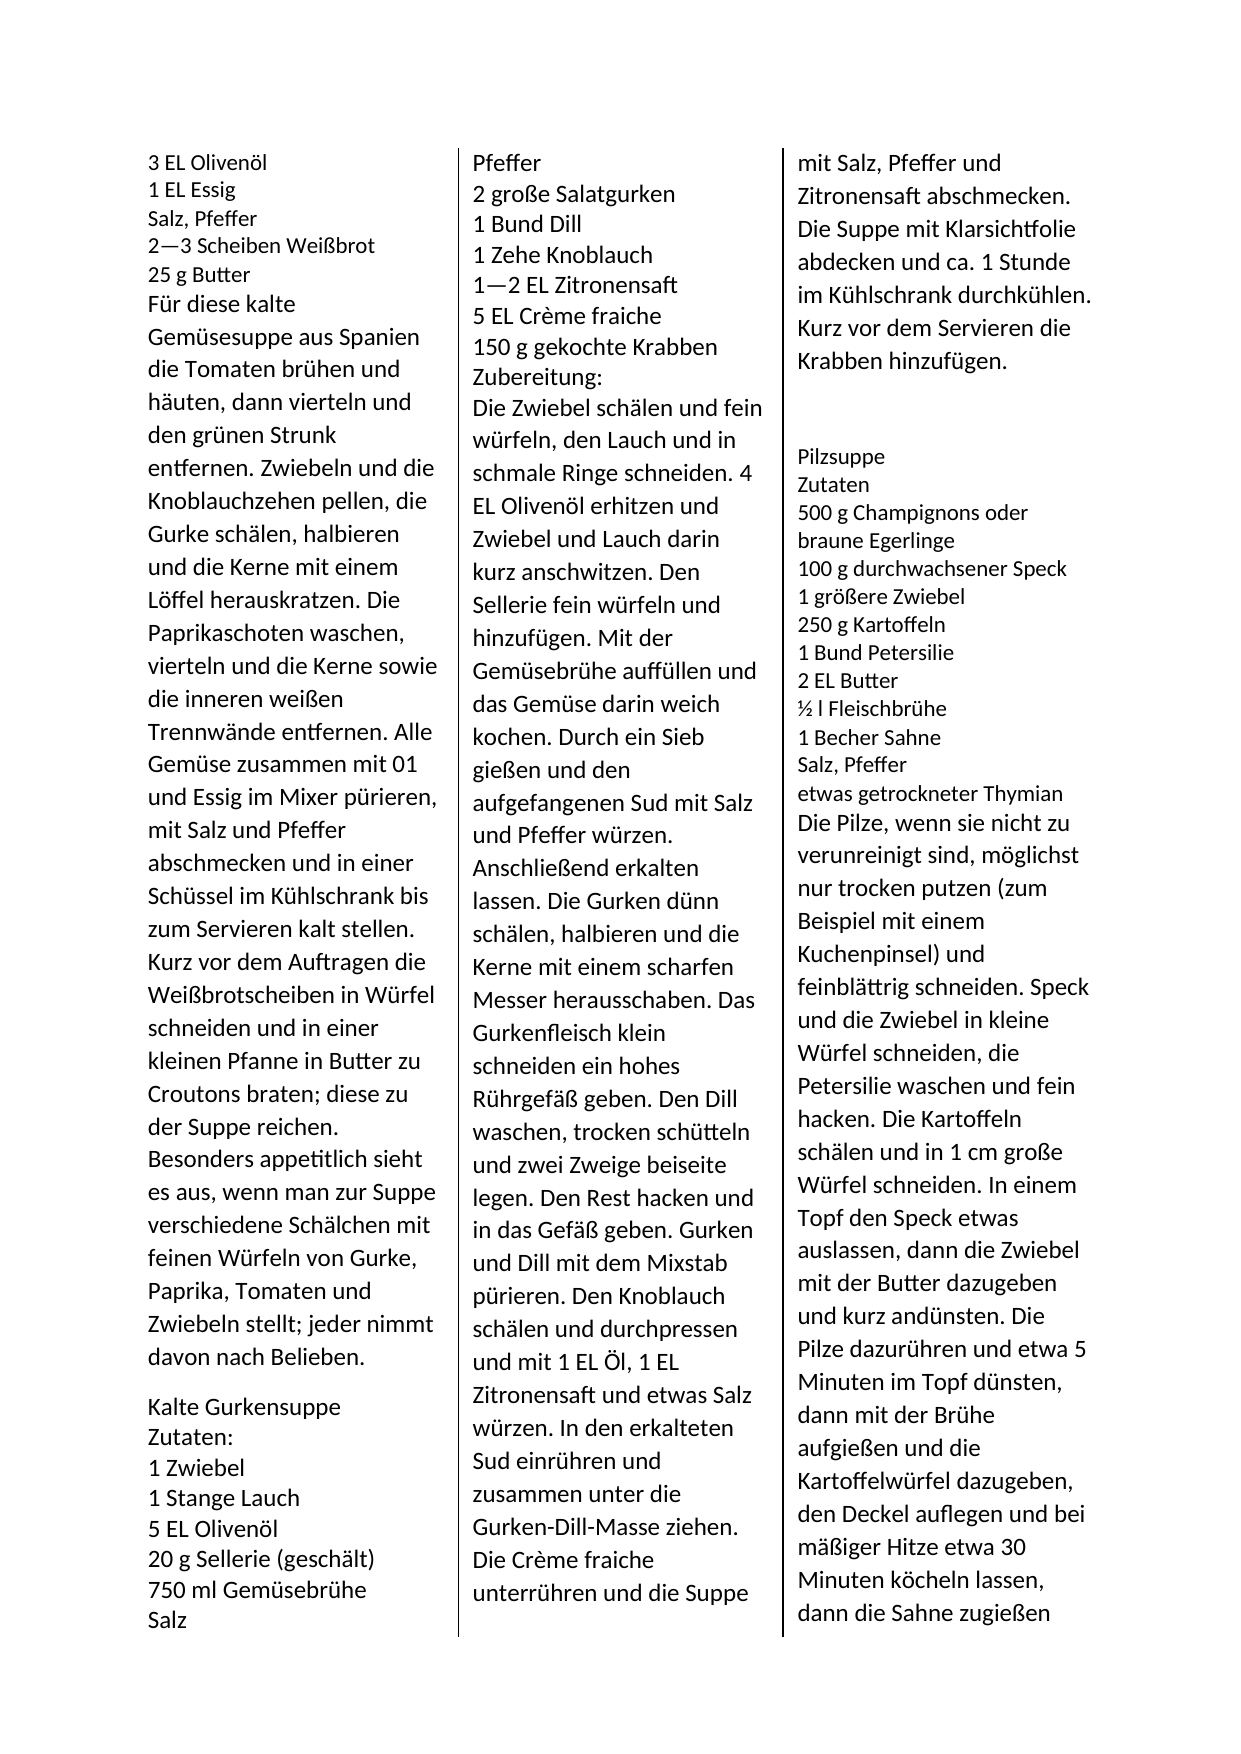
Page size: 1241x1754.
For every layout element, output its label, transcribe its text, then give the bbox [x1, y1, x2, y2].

text 1—2 EL Zitronensaft [472, 270, 768, 300]
text 1 größere Zwiebel [797, 582, 1093, 611]
text 5 EL Olivenöl [148, 1513, 443, 1543]
text Für diese kalte Gemüsesuppe aus Spanien die Tomaten brühen und häuten, dann vierteln und den grünen Strunk entfernen. Zwiebeln und die Knoblauchzehen pellen, die Gurke schälen, halbieren und die Kerne mit einem Löffel herauskratzen. Die Paprikaschoten waschen, vierteln und die Kerne sowie die inneren weißen Trennwände entfernen. Alle Gemüse zusammen mit 01 und Essig im Mixer pürieren, mit Salz und Pfeffer abschmecken und in einer Schüssel im Kühlschrank bis zum Servieren kalt stellen. Kurz vor dem Auftragen die Weißbrotscheiben in Würfel schneiden und in einer kleinen Pfanne in Butter zu Croutons braten; diese zu der Suppe reichen. Besonders appetitlich sieht es aus, wenn man zur Suppe verschiedene Schälchen mit feinen Würfeln von Gurke, Paprika, Tomaten und Zwiebeln stellt; jeder nimmt davon nach Belieben. [148, 288, 443, 1372]
text 1 Becher Sahne [797, 723, 1093, 751]
text 25 g Butter [148, 260, 443, 288]
text Kalte Gurkensuppe [148, 1391, 443, 1421]
text 3 EL Olivenöl [148, 148, 443, 176]
text 1 Stange Lauch [148, 1482, 443, 1513]
text Salz, Pfeffer [797, 751, 1093, 779]
text Die Zwiebel schälen und fein würfeln, den Lauch und in schmale Ringe schneiden. 4 EL Olivenöl erhitzen und Zwiebel und Lauch darin kurz anschwitzen. Den Sellerie fein würfeln und hinzufügen. Mit der Gemüsebrühe auffüllen und das Gemüse darin weich kochen. Durch ein Sieb gießen und den aufgefangenen Sud mit Salz und Pfeffer würzen. Anschließend erkalten lassen. Die Gurken dünn schälen, halbieren und die Kerne mit einem scharfen Messer herausschaben. Das Gurkenfleisch klein schneiden ein hohes Rührgefäß geben. Den Dill waschen, trocken schütteln und zwei Zweige beiseite legen. Den Rest hacken und in das Gefäß geben. Gurken und Dill mit dem Mixstab pürieren. Den Knoblauch schälen und durchpressen und mit 1 EL Öl, 1 EL Zitronensaft und etwas Salz würzen. In den erkalteten Sud einrühren und zusammen unter die Gurken-Dill-Masse ziehen. Die Crème fraiche unterrühren und die Suppe mit Salz, Pfeffer und Zitronensaft abschmecken. Die Suppe mit Klarsichtfolie abdecken und ca. 1 Stunde im Kühlschrank durchkühlen. Kurz vor dem Servieren die Krabben hinzufügen. [472, 392, 768, 1607]
text etwas getrockneter Thymian [797, 779, 1093, 807]
text Pfeffer [472, 148, 768, 178]
text 1 Bund Dill [472, 209, 768, 239]
text 100 g durchwachsener Speck [797, 554, 1093, 582]
text ½ l Fleischbrühe [797, 694, 1093, 723]
text Salz, Pfeffer [148, 204, 443, 232]
text 250 g Kartoffeln [797, 611, 1093, 638]
text Zutaten: [148, 1421, 443, 1452]
text 2—3 Scheiben Weißbrot [148, 232, 443, 260]
text 20 g Sellerie (geschält) [148, 1543, 443, 1574]
text 750 ml Gemüsebrühe [148, 1574, 443, 1604]
text 2 große Salatgurken [472, 178, 768, 209]
text Zubereitung: [472, 361, 768, 392]
text 2 EL Butter [797, 667, 1093, 694]
text Salz [148, 1604, 443, 1635]
text 500 g Champignons oder braune Egerlinge [797, 498, 1093, 554]
text Die Zwiebel schälen und fein würfeln, den Lauch und in schmale Ringe schneiden. 4 EL Olivenöl erhitzen und Zwiebel und Lauch darin kurz anschwitzen. Den Sellerie fein würfeln und hinzufügen. Mit der Gemüsebrühe auffüllen und das Gemüse darin weich kochen. Durch ein Sieb gießen und den aufgefangenen Sud mit Salz und Pfeffer würzen. Anschließend erkalten lassen. Die Gurken dünn schälen, halbieren und die Kerne mit einem scharfen Messer herausschaben. Das Gurkenfleisch klein schneiden ein hohes Rührgefäß geben. Den Dill waschen, trocken schütteln und zwei Zweige beiseite legen. Den Rest hacken und in das Gefäß geben. Gurken und Dill mit dem Mixstab pürieren. Den Knoblauch schälen und durchpressen und mit 1 EL Öl, 1 EL Zitronensaft und etwas Salz würzen. In den erkalteten Sud einrühren und zusammen unter die Gurken-Dill-Masse ziehen. Die Crème fraiche unterrühren und die Suppe mit Salz, Pfeffer und Zitronensaft abschmecken. Die Suppe mit Klarsichtfolie abdecken und ca. 1 Stunde im Kühlschrank durchkühlen. Kurz vor dem Servieren die Krabben hinzufügen. [797, 148, 1093, 376]
text 5 EL Crème fraiche [472, 300, 768, 331]
text 1 EL Essig [148, 176, 443, 204]
text 1 Zwiebel [148, 1452, 443, 1482]
text 150 g gekochte Krabben [472, 331, 768, 361]
text 1 Zehe Knoblauch [472, 239, 768, 270]
text Pilzsuppe [797, 442, 1093, 470]
text 1 Bund Petersilie [797, 638, 1093, 667]
text Zutaten [797, 470, 1093, 498]
